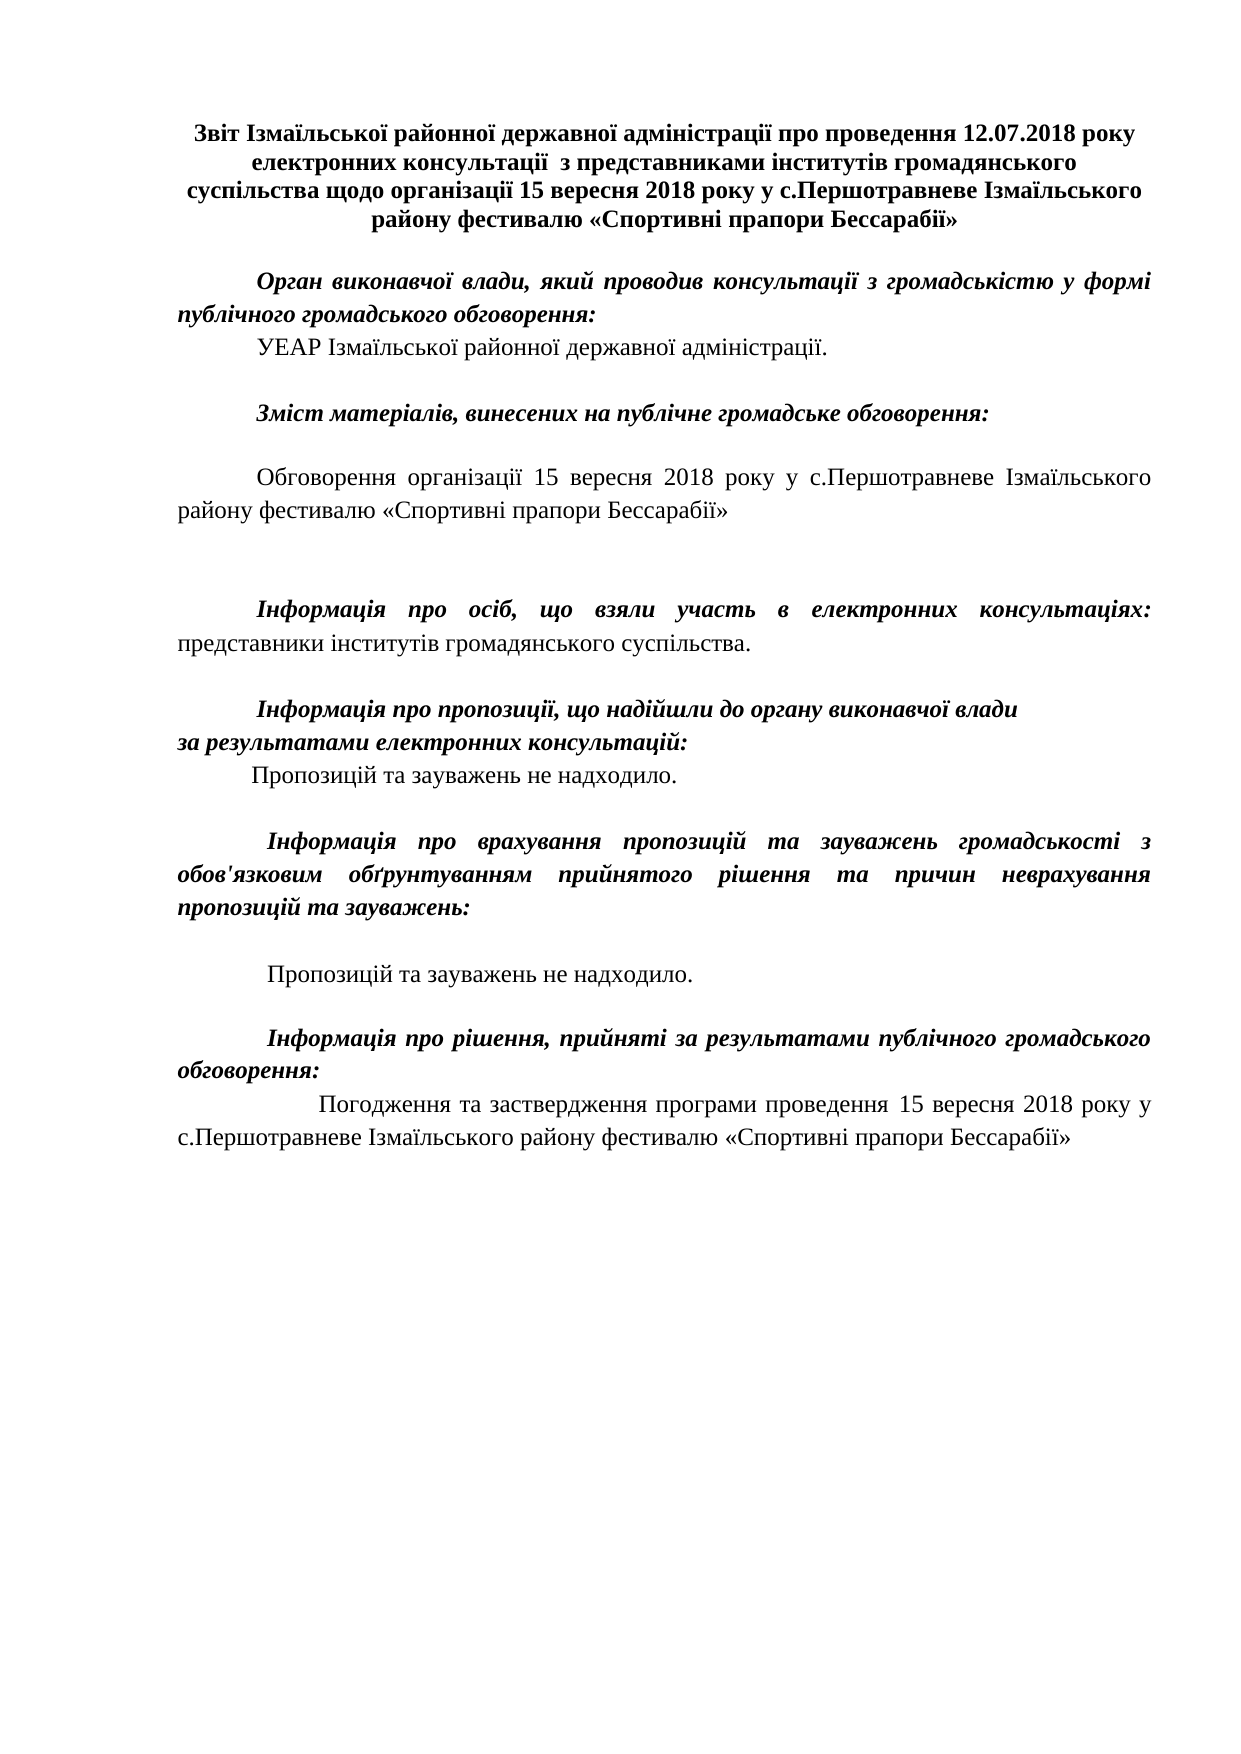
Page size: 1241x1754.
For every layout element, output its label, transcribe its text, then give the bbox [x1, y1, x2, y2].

subtitle Інформація про рішення, прийняті за результатами публічного громадського обговорення: [177, 1023, 1152, 1084]
text Інформація про врахування пропозицій та зауважень громадськості з обов'язковим обґрунтуванням прийнятого рішення та причин неврахування пропозицій та зауважень: [177, 826, 1152, 921]
subtitle Інформація про пропозиції, що надійшли до органу виконавчої влади [177, 694, 1152, 722]
subtitle Зміст матеріалів, винесених на публічне громадське обговорення: [177, 398, 1152, 427]
subtitle Орган виконавчої влади, який проводив консультації з громадськістю у формі публічного громадського обговорення: [177, 266, 1152, 328]
subtitle за результатами електронних консультацій: [177, 727, 1152, 755]
text Пропозицій та зауважень не надходило. [177, 956, 1152, 989]
subtitle Обговорення організації 15 вересня 2018 року у с.Першотравневе Ізмаїльського району фестивалю «Спортивні прапори Бессарабії» [177, 462, 1152, 524]
text Погодження та заствердження програми проведення 15 вересня 2018 року у с.Першотравневе Ізмаїльського району фестивалю «Спортивні прапори Бессарабії» [177, 1089, 1152, 1150]
subtitle Інформація про осіб, що взяли участь в електронних консультаціях: представники інститутів громадянського суспільства. [177, 594, 1152, 656]
subtitle УЕАР Ізмаїльської районної державної адміністрації. [177, 332, 1152, 361]
subtitle Пропозицій та зауважень не надходило. [177, 760, 1152, 788]
text Звіт Ізмаїльської районної державної адміністрації про проведення 12.07.2018 року електронних консультації з представниками інститутів громадянського суспільства щодо організації 15 вересня 2018 року у с.Першотравневе Ізмаїльського району фестивалю «Спортивні прапори Бессарабії» [177, 118, 1152, 233]
